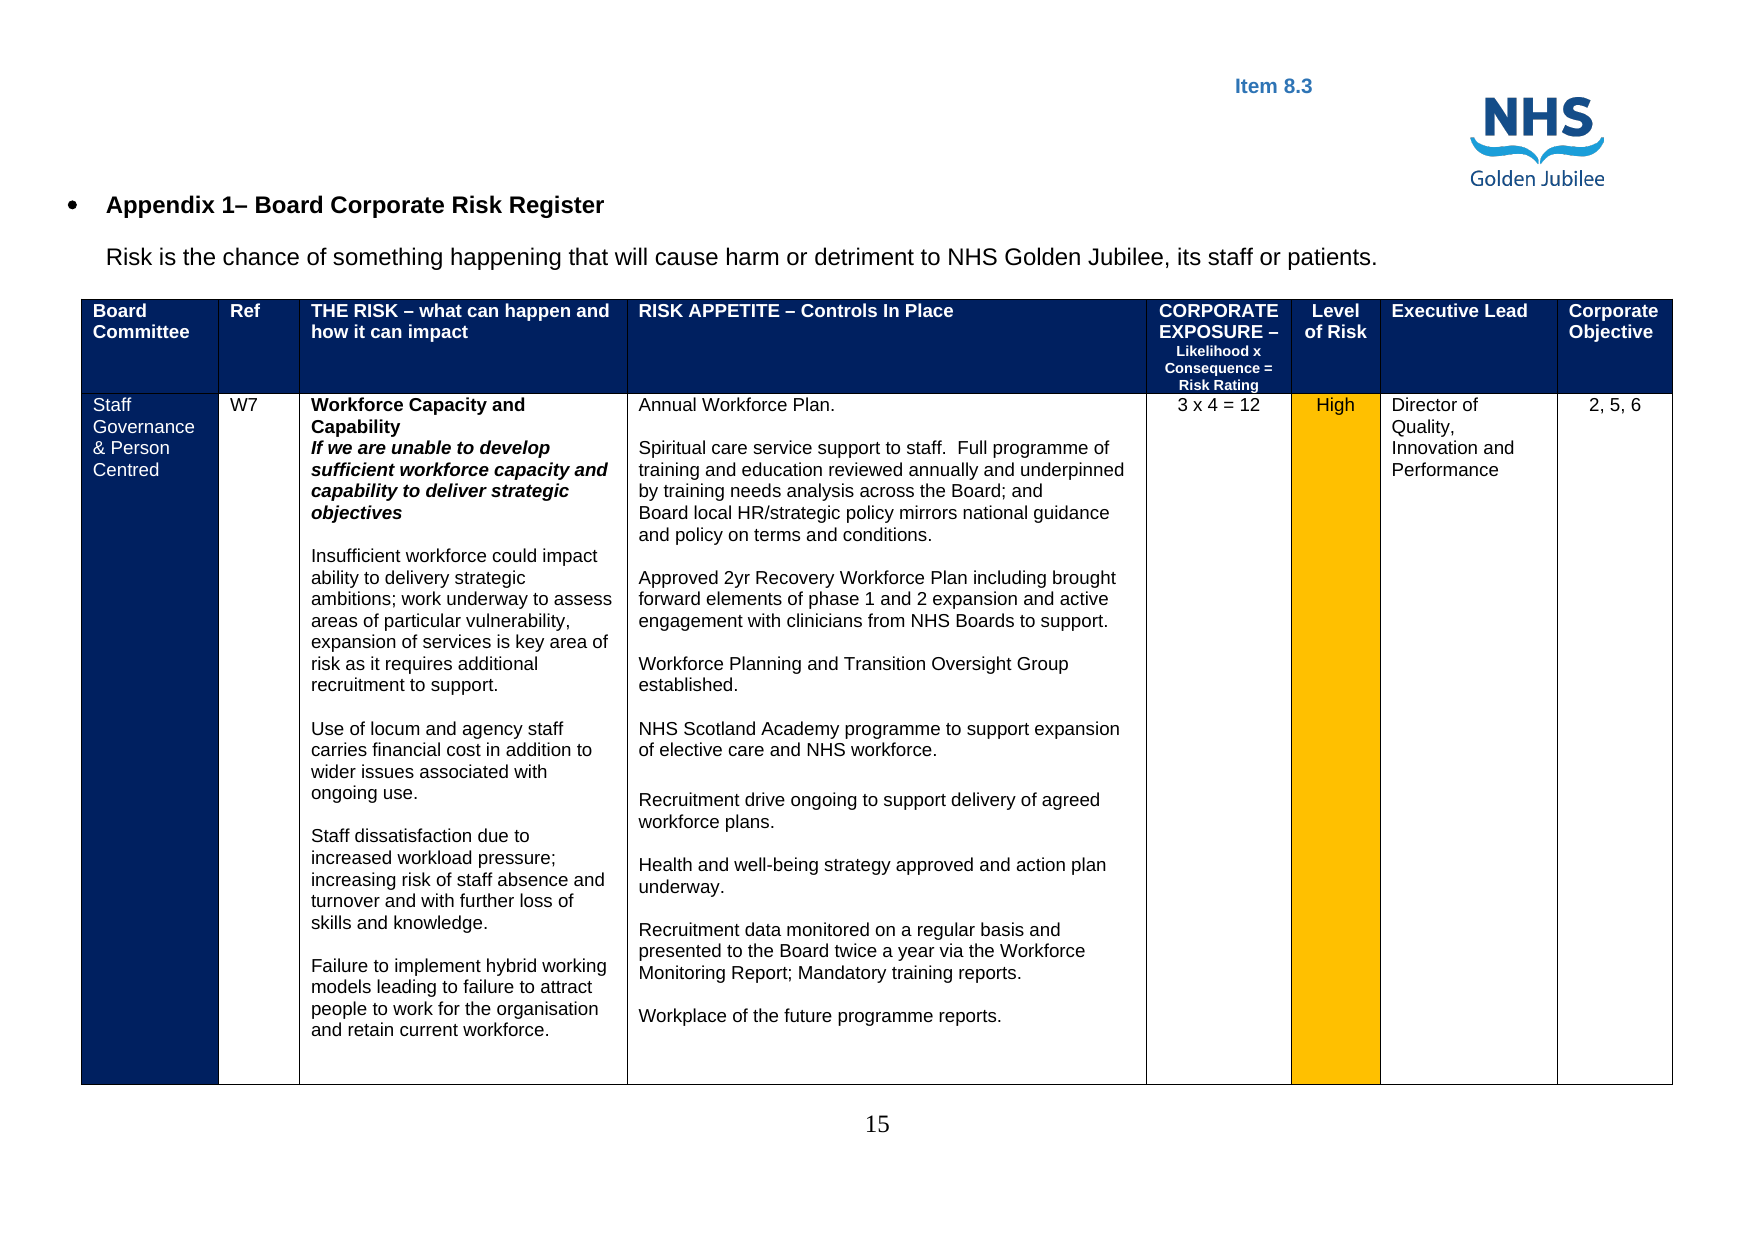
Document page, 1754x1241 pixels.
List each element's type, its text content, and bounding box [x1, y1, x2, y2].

table_header Executive Lead [1381, 300, 1557, 393]
text Risk is the chance of something happening that will cause harm or detriment to NHS Golden Jubilee, its staff or patients. [106, 243, 1604, 271]
table_header RISK APPETITE – Controls In Place [628, 300, 1146, 393]
table_cell 3 x 4 = 12 [1147, 394, 1291, 1084]
table_cell 2, 5, 6 [1558, 394, 1672, 1084]
table_header THE RISK – what can happen and how it can impact [300, 300, 627, 393]
list Appendix 1– Board Corporate Risk Register [68, 191, 1604, 218]
table_cell High [1292, 394, 1380, 1084]
picture [1470, 97, 1604, 191]
table_header Board Committee [82, 300, 218, 393]
table_cell Workforce Capacity and Capability If we are unable to develop sufficient workforce capacity and capability to deliver strategic objectives Insufficient workforce could impact ability to delivery strategic ambitions; work underway to assess areas of particular vulnerability, expansion of services is key area of risk as it requires additional recruitment to support. Use of locum and agency staff carries financial cost in addition to wider issues associated with ongoing use. Staff dissatisfaction due to increased workload pressure; increasing risk of staff absence and turnover and with further loss of skills and knowledge. Failure to implement hybrid working models leading to failure to attract people to work for the organisation and retain current workforce. [300, 394, 627, 1084]
table_cell Director of Quality, Innovation and Performance [1381, 394, 1557, 1084]
table_header Corporate Objective [1558, 300, 1672, 393]
table_cell Staff Governance & Person Centred [82, 394, 218, 1084]
table_cell W7 [219, 394, 299, 1084]
table_cell Annual Workforce Plan. Spiritual care service support to staff. Full programme of training and education reviewed annually and underpinned by training needs analysis across the Board; and Board local HR/strategic policy mirrors national guidance and policy on terms and conditions. Approved 2yr Recovery Workforce Plan including brought forward elements of phase 1 and 2 expansion and active engagement with clinicians from NHS Boards to support. Workforce Planning and Transition Oversight Group established. NHS Scotland Academy programme to support expansion of elective care and NHS workforce. Recruitment drive ongoing to support delivery of agreed workforce plans. Health and well-being strategy approved and action plan underway. Recruitment data monitored on a regular basis and presented to the Board twice a year via the Workforce Monitoring Report; Mandatory training reports. Workplace of the future programme reports. [628, 394, 1146, 1084]
table_header Level of Risk [1292, 300, 1380, 393]
table_header CORPORATE EXPOSURE – Likelihood x Consequence = Risk Rating [1147, 300, 1291, 393]
table_header Ref [219, 300, 299, 393]
